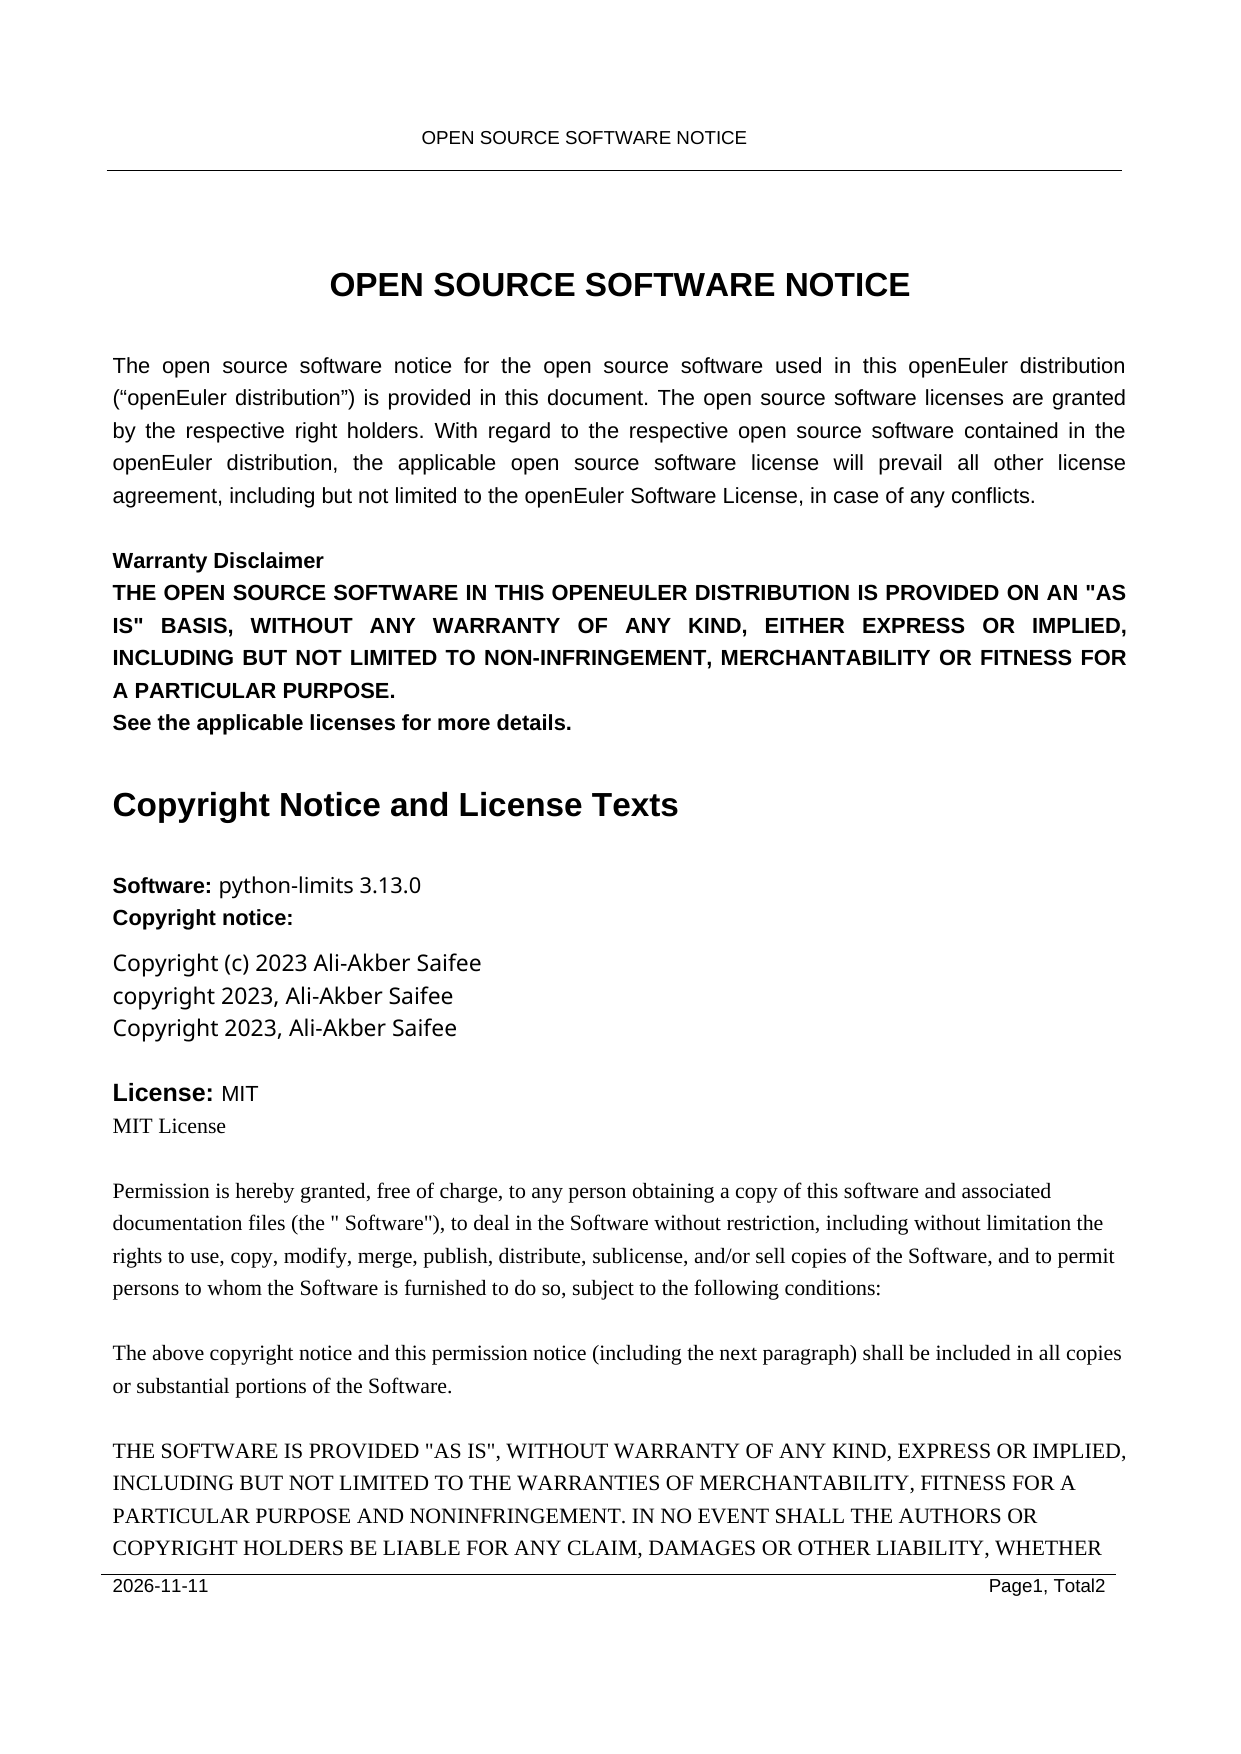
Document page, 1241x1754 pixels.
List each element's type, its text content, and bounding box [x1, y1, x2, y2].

text Warranty Disclaimer [112, 544, 1128, 576]
title Software: python-limits 3.13.0 [112, 869, 1128, 901]
text THE OPEN SOURCE SOFTWARE IN THIS OPENEULER DISTRIBUTION IS PROVIDED ON AN "AS IS" BASIS, WITHOUT ANY WARRANTY OF ANY KIND, EITHER EXPRESS OR IMPLIED, INCLUDING BUT NOT LIMITED TO NON-INFRINGEMENT, MERCHANTABILITY OR FITNESS FOR A PARTICULAR PURPOSE. See the applicable licenses for more details. [112, 576, 1128, 739]
text Copyright (c) 2023 Ali-Akber Saifee copyright 2023, Ali-Akber Saifee Copyright 2023, Ali-Akber Saifee [112, 947, 1128, 1077]
text The open source software notice for the open source software used in this openEuler distribution (“openEuler distribution”) is provided in this document. The open source software licenses are granted by the respective right holders. With regard to the respective open source software contained in the openEuler distribution, the applicable open source software license will prevail all other license agreement, including but not limited to the openEuler Software License, in case of any conflicts. [112, 349, 1128, 511]
text Copyright notice: [112, 901, 1128, 934]
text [112, 1109, 1128, 1564]
text OPEN SOURCE SOFTWARE NOTICE [112, 251, 1128, 316]
text License: MIT [112, 1077, 1128, 1109]
text Copyright Notice and License Texts [112, 771, 1128, 836]
